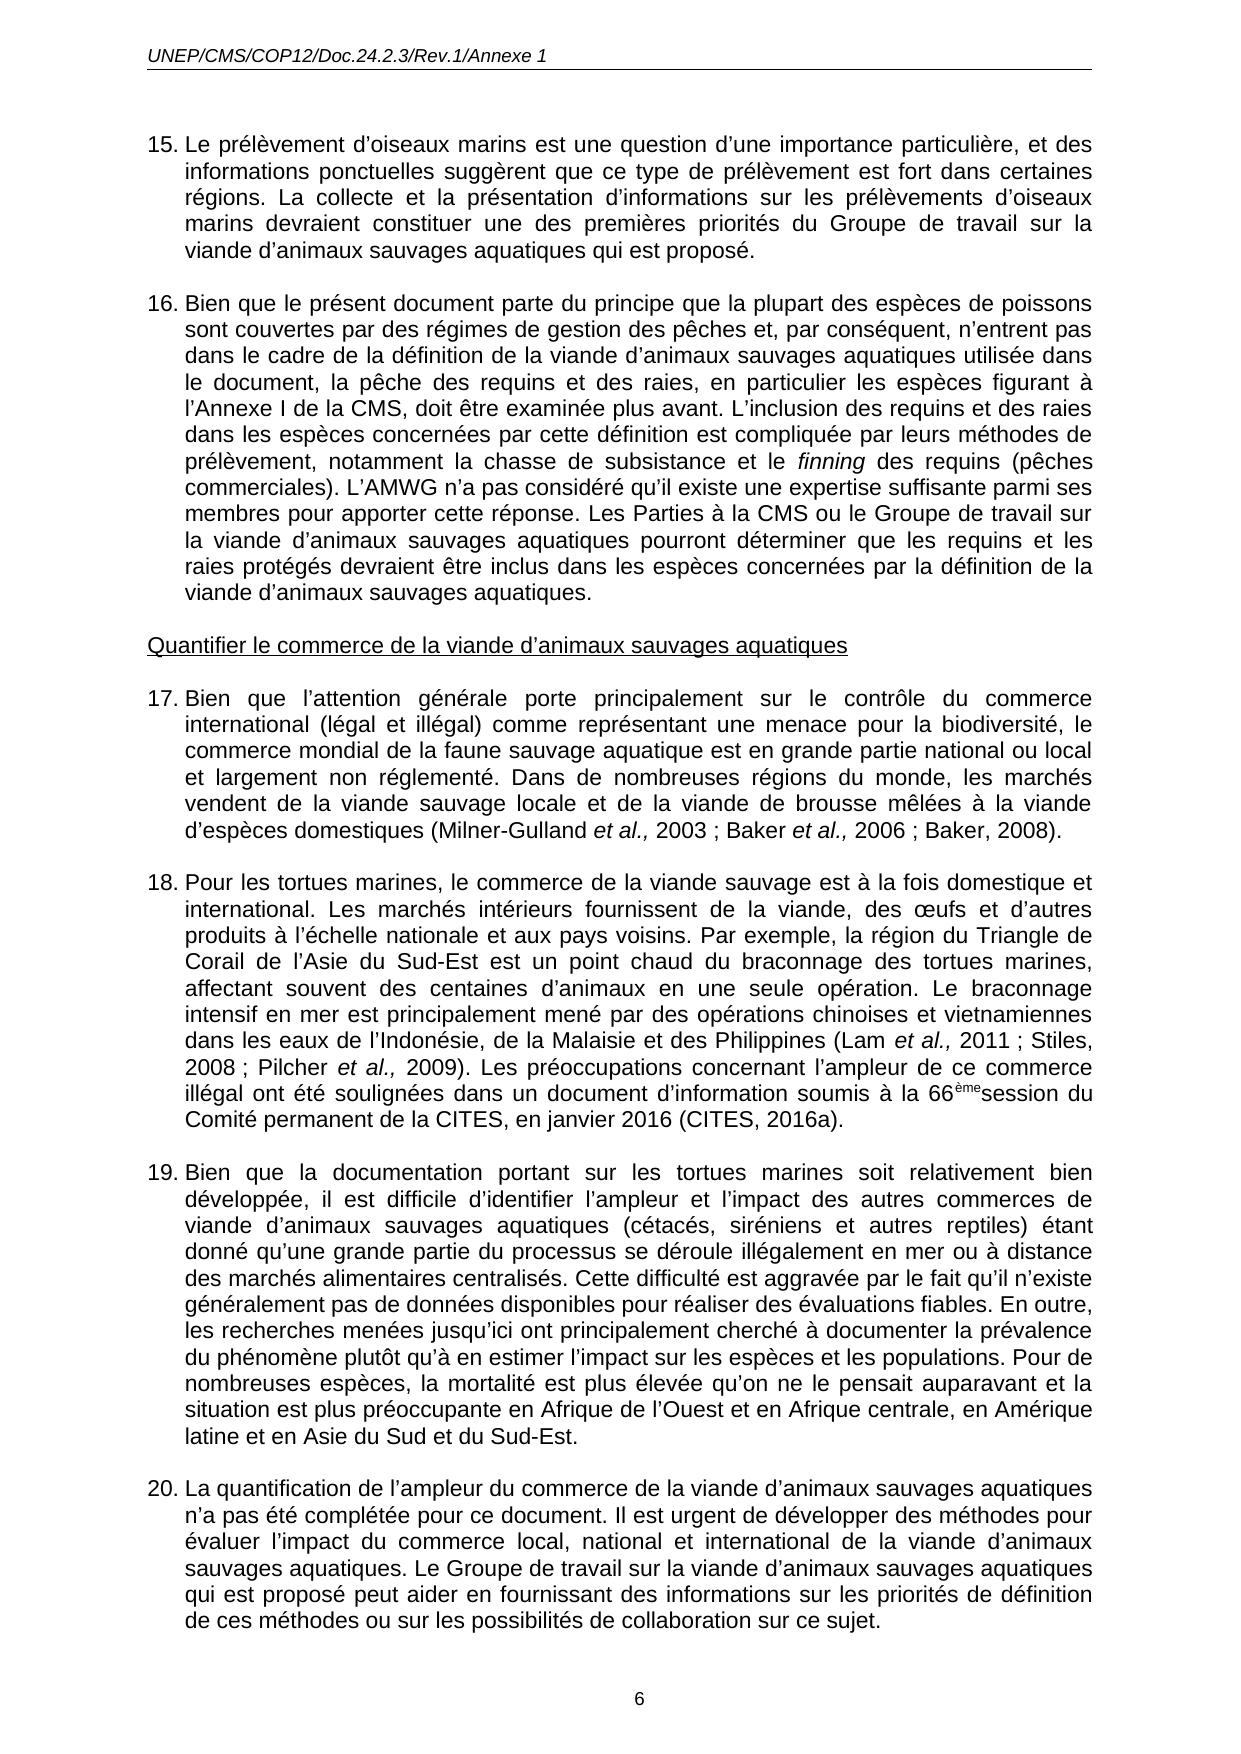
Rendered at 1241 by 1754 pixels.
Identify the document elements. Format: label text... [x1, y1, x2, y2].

list La quantification de l’ampleur du commerce de la viande d’animaux sauvages aquatiques n’a pas été complétée pour ce document. Il est urgent de développer des méthodes pour évaluer l’impact du commerce local, national et international de la viande d’animaux sauvages aquatiques. Le Groupe de travail sur la viande d’animaux sauvages aquatiques qui est proposé peut aider en fournissant des informations sur les priorités de définition de ces méthodes ou sur les possibilités de collaboration sur ce sujet. [147, 1475, 1093, 1633]
list Le prélèvement d’oiseaux marins est une question d’une importance particulière, et des informations ponctuelles suggèrent que ce type de prélèvement est fort dans certaines régions. La collecte et la présentation d’informations sur les prélèvements d’oiseaux marins devraient constituer une des premières priorités du Groupe de travail sur la viande d’animaux sauvages aquatiques qui est proposé. [147, 131, 1093, 263]
list Bien que le présent document parte du principe que la plupart des espèces de poissons sont couvertes par des régimes de gestion des pêches et, par conséquent, n’entrent pas dans le cadre de la définition de la viande d’animaux sauvages aquatiques utilisée dans le document, la pêche des requins et des raies, en particulier les espèces figurant à l’Annexe I de la CMS, doit être examinée plus avant. L’inclusion des requins et des raies dans les espèces concernées par cette définition est compliquée par leurs méthodes de prélèvement, notamment la chasse de subsistance et le finning des requins (pêches commerciales). L’AMWG n’a pas considéré qu’il existe une expertise suffisante parmi ses membres pour apporter cette réponse. Les Parties à la CMS ou le Groupe de travail sur la viande d’animaux sauvages aquatiques pourront déterminer que les requins et les raies protégés devraient être inclus dans les espèces concernées par la définition de la viande d’animaux sauvages aquatiques. [147, 289, 1093, 606]
list Bien que la documentation portant sur les tortues marines soit relativement bien développée, il est difficile d’identifier l’ampleur et l’impact des autres commerces de viande d’animaux sauvages aquatiques (cétacés, siréniens et autres reptiles) étant donné qu’une grande partie du processus se déroule illégalement en mer ou à distance des marchés alimentaires centralisés. Cette difficulté est aggravée par le fait qu’il n’existe généralement pas de données disponibles pour réaliser des évaluations fiables. En outre, les recherches menées jusqu’ici ont principalement cherché à documenter la prévalence du phénomène plutôt qu’à en estimer l’impact sur les espèces et les populations. Pour de nombreuses espèces, la mortalité est plus élevée qu’on ne le pensait auparavant et la situation est plus préoccupante en Afrique de l’Ouest et en Afrique centrale, en Amérique latine et en Asie du Sud et du Sud-Est. [147, 1159, 1093, 1449]
list Bien que l’attention générale porte principalement sur le contrôle du commerce international (légal et illégal) comme représentant une menace pour la biodiversité, le commerce mondial de la faune sauvage aquatique est en grande partie national ou local et largement non réglementé. Dans de nombreuses régions du monde, les marchés vendent de la viande sauvage locale et de la viande de brousse mêlées à la viande d’espèces domestiques (Milner-Gulland et al., 2003 ; Baker et al., 2006 ; Baker, 2008). [147, 685, 1093, 843]
list Pour les tortues marines, le commerce de la viande sauvage est à la fois domestique et international. Les marchés intérieurs fournissent de la viande, des œufs et d’autres produits à l’échelle nationale et aux pays voisins. Par exemple, la région du Triangle de Corail de l’Asie du Sud-Est est un point chaud du braconnage des tortues marines, affectant souvent des centaines d’animaux en une seule opération. Le braconnage intensif en mer est principalement mené par des opérations chinoises et vietnamiennes dans les eaux de l’Indonésie, de la Malaisie et des Philippines (Lam et al., 2011 ; Stiles, 2008 ; Pilcher et al., 2009). Les préoccupations concernant l’ampleur de ce commerce illégal ont été soulignées dans un document d’information soumis à la 66èmesession du Comité permanent de la CITES, en janvier 2016 (CITES, 2016a). [147, 869, 1093, 1133]
text Quantifier le commerce de la viande d’animaux sauvages aquatiques [147, 632, 1093, 658]
